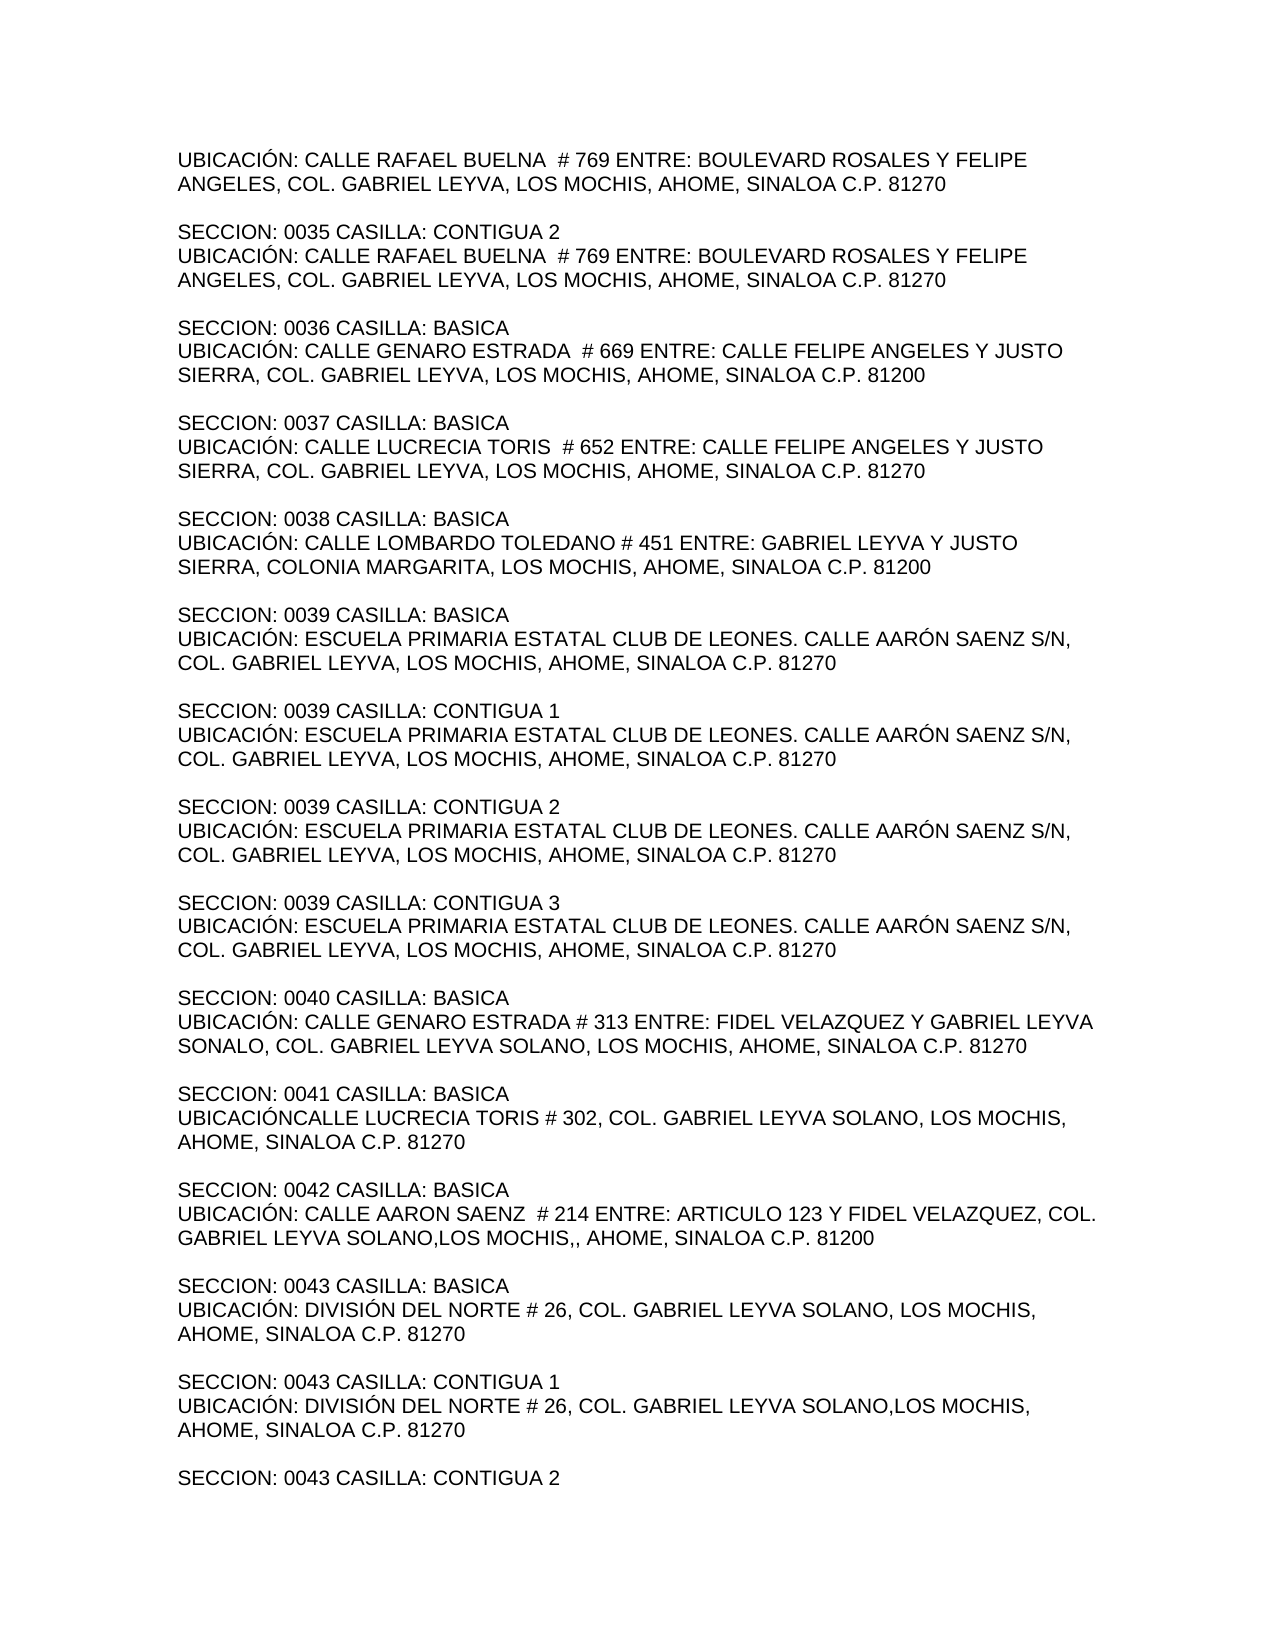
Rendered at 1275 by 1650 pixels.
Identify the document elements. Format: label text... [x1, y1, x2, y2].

text SECCION: 0043 CASILLA: CONTIGUA 2 [177, 1465, 1098, 1489]
text SECCION: 0039 CASILLA: BASICA [177, 603, 1098, 627]
text UBICACIÓN: ESCUELA PRIMARIA ESTATAL CLUB DE LEONES. CALLE AARÓN SAENZ S/N, COL. GABRIEL LEYVA, LOS MOCHIS, AHOME, SINALOA C.P. 81270 [177, 627, 1098, 675]
text SECCION: 0041 CASILLA: BASICA [177, 1082, 1098, 1106]
text UBICACIÓN: DIVISIÓN DEL NORTE # 26, COL. GABRIEL LEYVA SOLANO, LOS MOCHIS, AHOME, SINALOA C.P. 81270 [177, 1298, 1098, 1346]
text SECCION: 0035 CASILLA: CONTIGUA 2 [177, 219, 1098, 243]
text UBICACIÓNCALLE LUCRECIA TORIS # 302, COL. GABRIEL LEYVA SOLANO, LOS MOCHIS, AHOME, SINALOA C.P. 81270 [177, 1106, 1098, 1154]
text UBICACIÓN: ESCUELA PRIMARIA ESTATAL CLUB DE LEONES. CALLE AARÓN SAENZ S/N, COL. GABRIEL LEYVA, LOS MOCHIS, AHOME, SINALOA C.P. 81270 [177, 723, 1098, 771]
text UBICACIÓN: CALLE GENARO ESTRADA # 669 ENTRE: CALLE FELIPE ANGELES Y JUSTO SIERRA, COL. GABRIEL LEYVA, LOS MOCHIS, AHOME, SINALOA C.P. 81200 [177, 339, 1098, 387]
text UBICACIÓN: ESCUELA PRIMARIA ESTATAL CLUB DE LEONES. CALLE AARÓN SAENZ S/N, COL. GABRIEL LEYVA, LOS MOCHIS, AHOME, SINALOA C.P. 81270 [177, 818, 1098, 866]
text UBICACIÓN: CALLE GENARO ESTRADA # 313 ENTRE: FIDEL VELAZQUEZ Y GABRIEL LEYVA SONALO, COL. GABRIEL LEYVA SOLANO, LOS MOCHIS, AHOME, SINALOA C.P. 81270 [177, 1010, 1098, 1058]
text SECCION: 0040 CASILLA: BASICA [177, 986, 1098, 1010]
text UBICACIÓN: CALLE RAFAEL BUELNA # 769 ENTRE: BOULEVARD ROSALES Y FELIPE ANGELES, COL. GABRIEL LEYVA, LOS MOCHIS, AHOME, SINALOA C.P. 81270 [177, 148, 1098, 196]
text UBICACIÓN: DIVISIÓN DEL NORTE # 26, COL. GABRIEL LEYVA SOLANO,LOS MOCHIS, AHOME, SINALOA C.P. 81270 [177, 1393, 1098, 1441]
text SECCION: 0039 CASILLA: CONTIGUA 3 [177, 890, 1098, 914]
text SECCION: 0043 CASILLA: CONTIGUA 1 [177, 1369, 1098, 1393]
text SECCION: 0039 CASILLA: CONTIGUA 2 [177, 794, 1098, 818]
text SECCION: 0036 CASILLA: BASICA [177, 315, 1098, 339]
text UBICACIÓN: CALLE LOMBARDO TOLEDANO # 451 ENTRE: GABRIEL LEYVA Y JUSTO SIERRA, COLONIA MARGARITA, LOS MOCHIS, AHOME, SINALOA C.P. 81200 [177, 531, 1098, 579]
text SECCION: 0042 CASILLA: BASICA [177, 1178, 1098, 1202]
text UBICACIÓN: ESCUELA PRIMARIA ESTATAL CLUB DE LEONES. CALLE AARÓN SAENZ S/N, COL. GABRIEL LEYVA, LOS MOCHIS, AHOME, SINALOA C.P. 81270 [177, 914, 1098, 962]
text UBICACIÓN: CALLE RAFAEL BUELNA # 769 ENTRE: BOULEVARD ROSALES Y FELIPE ANGELES, COL. GABRIEL LEYVA, LOS MOCHIS, AHOME, SINALOA C.P. 81270 [177, 243, 1098, 291]
text SECCION: 0037 CASILLA: BASICA [177, 411, 1098, 435]
text UBICACIÓN: CALLE LUCRECIA TORIS # 652 ENTRE: CALLE FELIPE ANGELES Y JUSTO SIERRA, COL. GABRIEL LEYVA, LOS MOCHIS, AHOME, SINALOA C.P. 81270 [177, 435, 1098, 483]
text SECCION: 0039 CASILLA: CONTIGUA 1 [177, 699, 1098, 723]
text SECCION: 0038 CASILLA: BASICA [177, 507, 1098, 531]
text SECCION: 0043 CASILLA: BASICA [177, 1274, 1098, 1298]
text UBICACIÓN: CALLE AARON SAENZ # 214 ENTRE: ARTICULO 123 Y FIDEL VELAZQUEZ, COL. GABRIEL LEYVA SOLANO,LOS MOCHIS,, AHOME, SINALOA C.P. 81200 [177, 1202, 1098, 1250]
